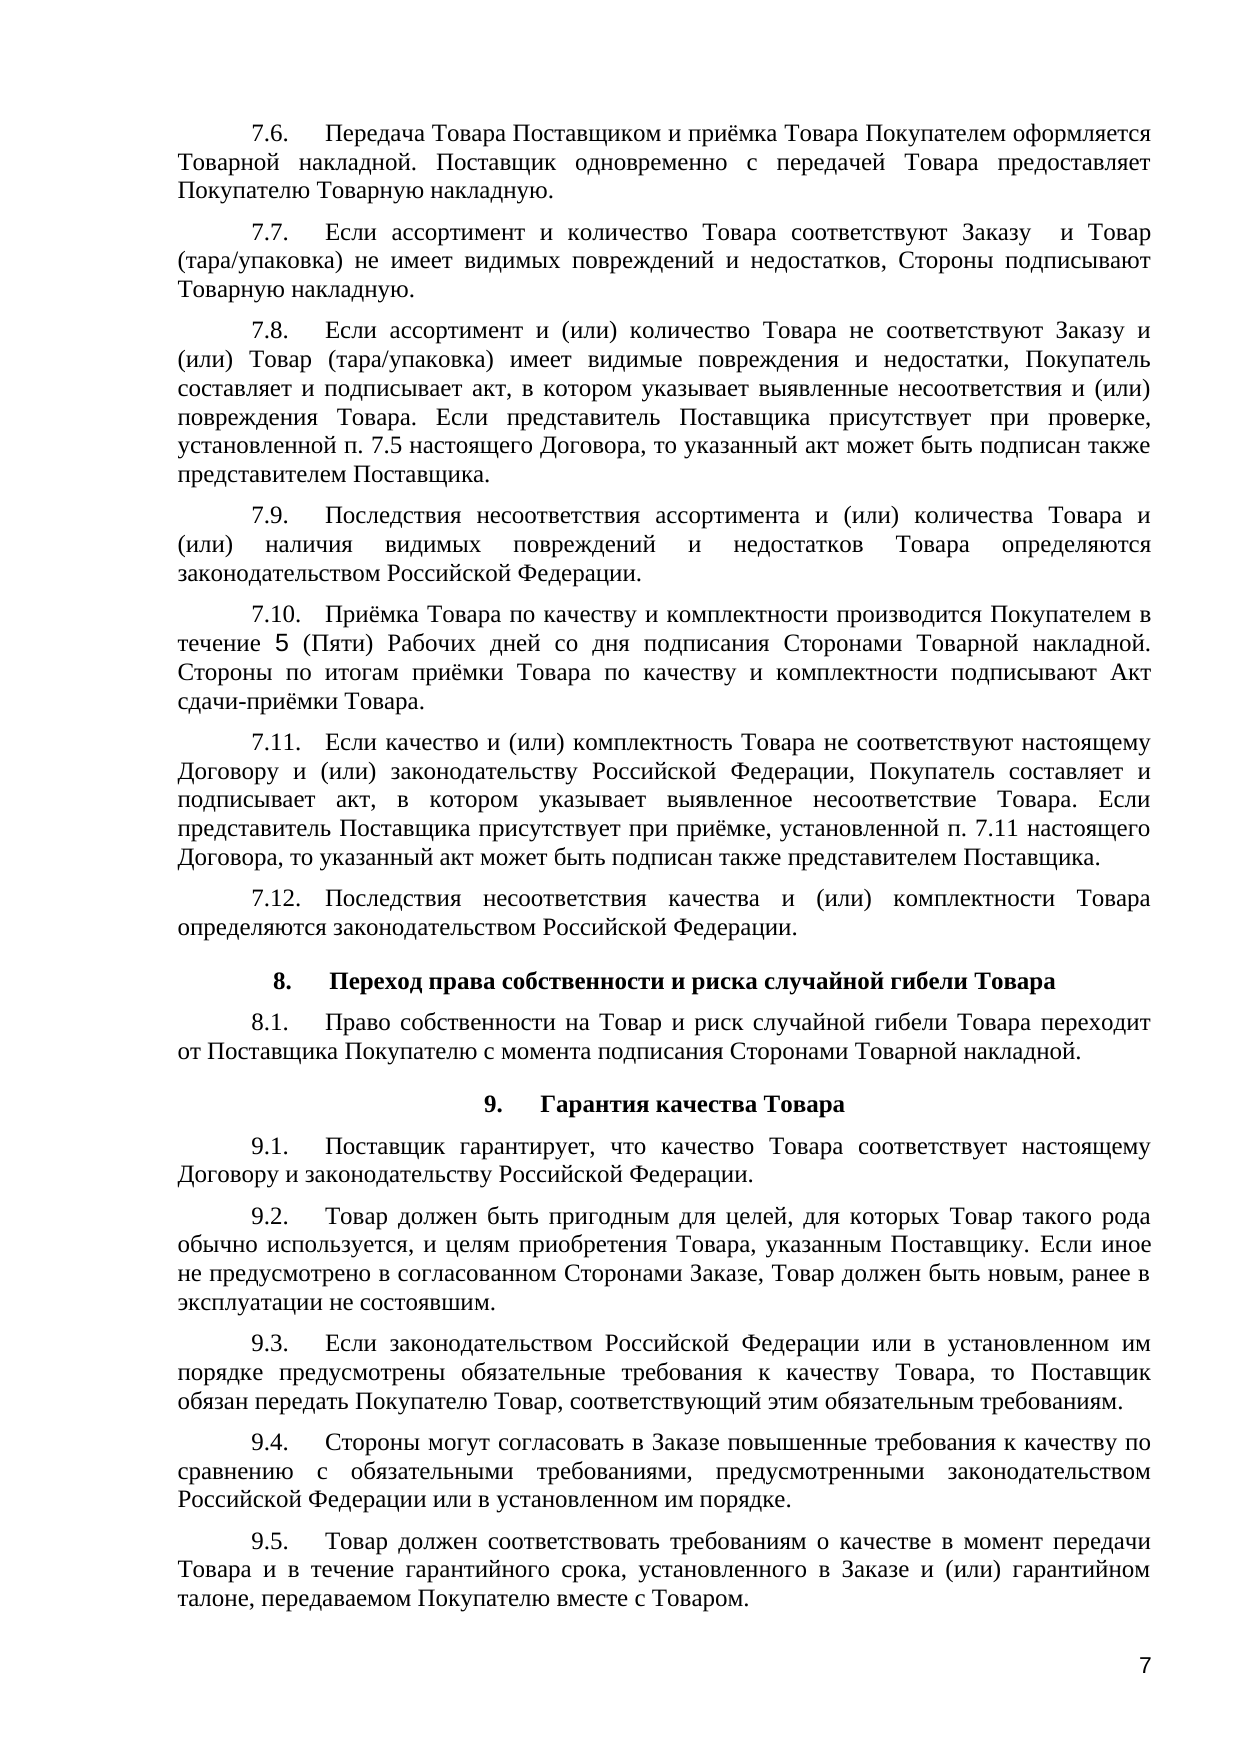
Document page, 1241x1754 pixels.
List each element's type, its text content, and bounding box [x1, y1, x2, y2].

list Право собственности на Товар и риск случайной гибели Товара переходит от Поставщика Покупателю с момента подписания Сторонами Товарной накладной. [177, 1007, 1152, 1064]
list Передача Товара Поставщиком и приёмка Товара Покупателем оформляется Товарной накладной. Поставщик одновременно с передачей Товара предоставляет Покупателю Товарную накладную. [177, 118, 1152, 204]
list Гарантия качества Товара [177, 1089, 1152, 1118]
list Товар должен соответствовать требованиям о качестве в момент передачи Товара и в течение гарантийного срока, установленного в Заказе и (или) гарантийном талоне, передаваемом Покупателю вместе с Товаром. [177, 1526, 1152, 1612]
list Приёмка Товара по качеству и комплектности производится Покупателем в течение 5 (Пяти) Рабочих дней со дня подписания Сторонами Товарной накладной. Стороны по итогам приёмки Товара по качеству и комплектности подписывают Акт сдачи-приёмки Товара. [177, 599, 1152, 714]
list Если качество и (или) комплектность Товара не соответствуют настоящему Договору и (или) законодательству Российской Федерации, Покупатель составляет и подписывает акт, в котором указывает выявленное несоответствие Товара. Если представитель Поставщика присутствует при приёмке, установленной п. 7.11 настоящего Договора, то указанный акт может быть подписан также представителем Поставщика. [177, 727, 1152, 871]
list Переход права собственности и риска случайной гибели Товара [177, 966, 1152, 994]
list Если законодательством Российской Федерации или в установленном им порядке предусмотрены обязательные требования к качеству Товара, то Поставщик обязан передать Покупателю Товар, соответствующий этим обязательным требованиям. [177, 1328, 1152, 1414]
list Поставщик гарантирует, что качество Товара соответствует настоящему Договору и законодательству Российской Федерации. [177, 1131, 1152, 1188]
list Стороны могут согласовать в Заказе повышенные требования к качеству по сравнению с обязательными требованиями, предусмотренными законодательством Российской Федерации или в установленном им порядке. [177, 1427, 1152, 1513]
list Последствия несоответствия ассортимента и (или) количества Товара и (или) наличия видимых повреждений и недостатков Товара определяются законодательством Российской Федерации. [177, 501, 1152, 587]
list Последствия несоответствия качества и (или) комплектности Товара определяются законодательством Российской Федерации. [177, 883, 1152, 941]
list Если ассортимент и (или) количество Товара не соответствуют Заказу и (или) Товар (тара/упаковка) имеет видимые повреждения и недостатки, Покупатель составляет и подписывает акт, в котором указывает выявленные несоответствия и (или) повреждения Товара. Если представитель Поставщика присутствует при проверке, установленной п. 7.6 настоящего Договора, то указанный акт может быть подписан также представителем Поставщика. [177, 316, 1152, 488]
list Если ассортимент и количество Товара соответствуют Заказу и Товар (тара/упаковка) не имеет видимых повреждений и недостатков, Стороны подписывают Товарную накладную. [177, 217, 1152, 303]
list Товар должен быть пригодным для целей, для которых Товар такого рода обычно используется, и целям приобретения Товара, указанным Поставщику. Если иное не предусмотрено в согласованном Сторонами Заказе, Товар должен быть новым, ранее в эксплуатации не состоявшим. [177, 1201, 1152, 1316]
